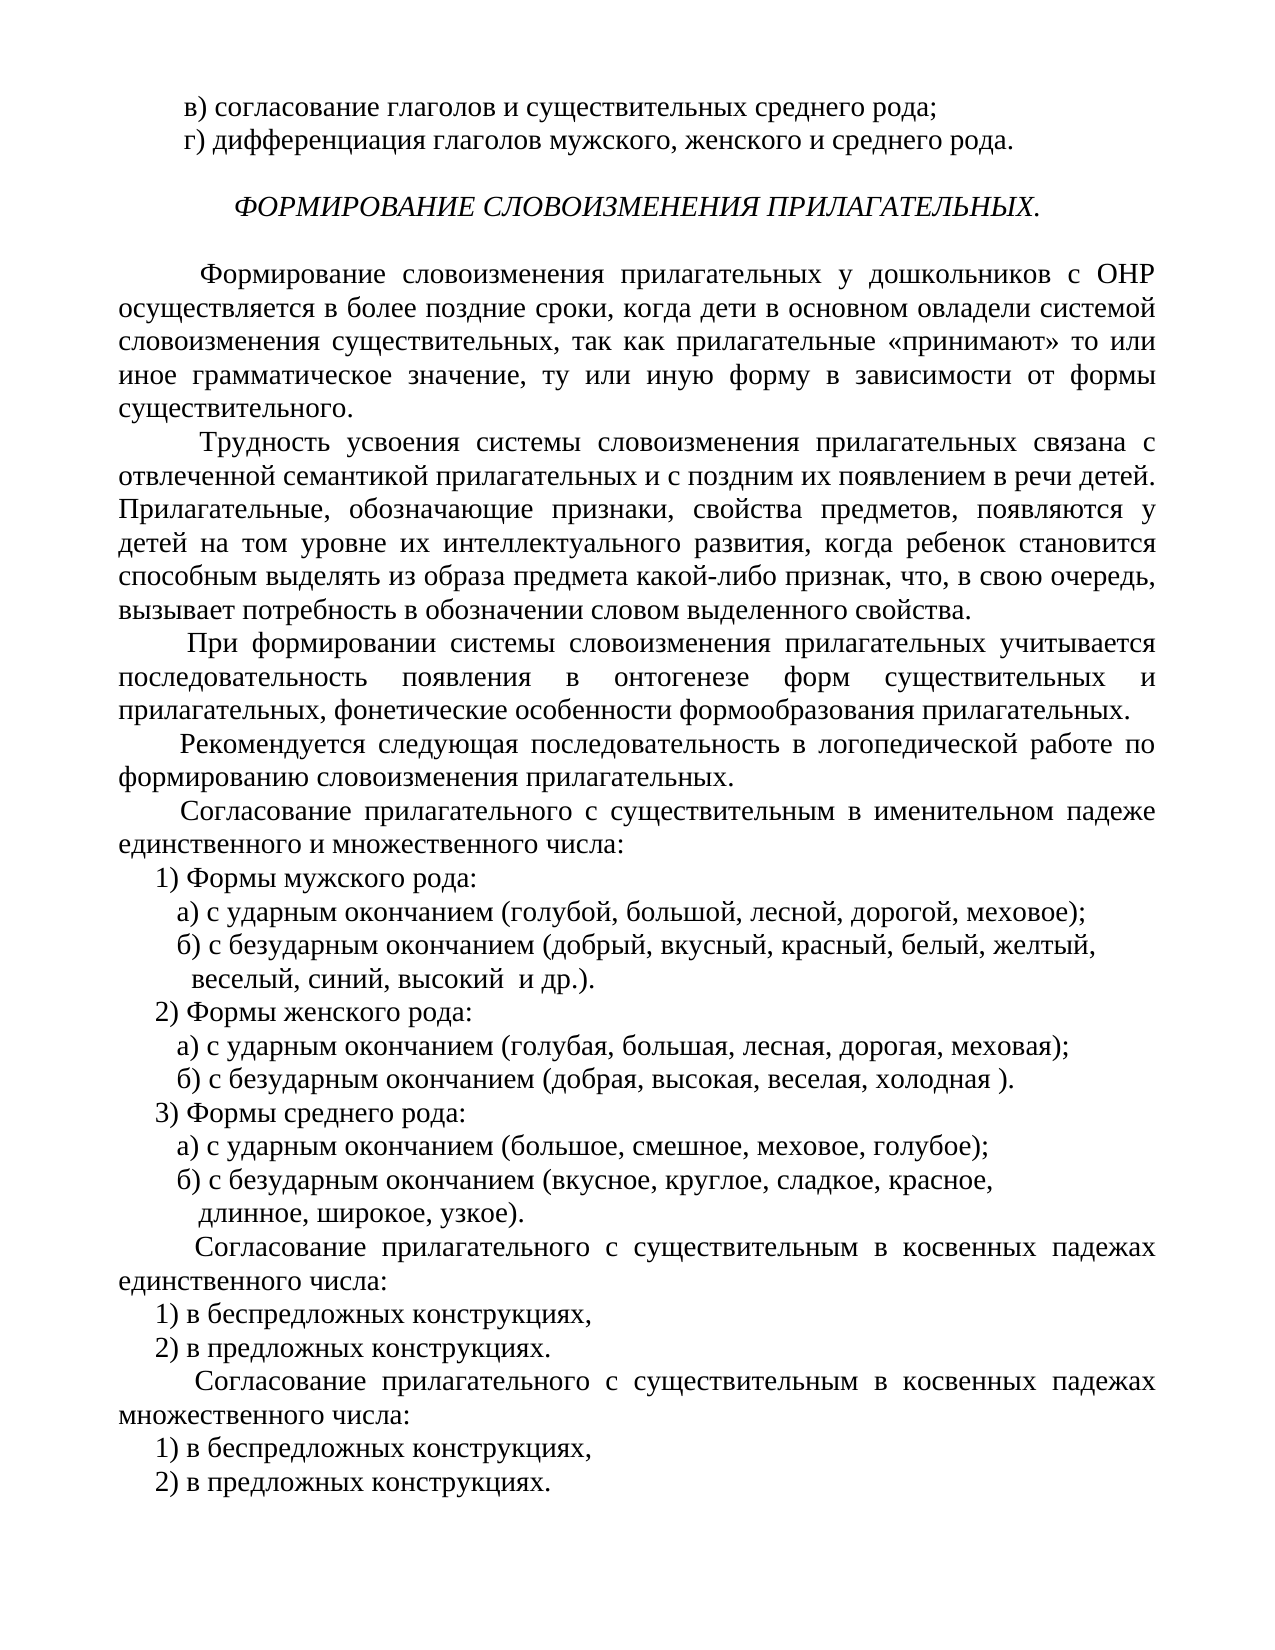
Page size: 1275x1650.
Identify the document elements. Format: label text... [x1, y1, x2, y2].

text Согласование прилагательного с существительным в косвенных падежах единственного числа: [118, 1229, 1157, 1296]
text Трудность усвоения системы словоизменения прилагательных связана с отвлеченной семантикой прилагательных и с поздним их появлением в речи детей. Прилагательные, обозначающие признаки, свойства предметов, появляются у детей на том уровне их интеллектуального развития, когда ребенок становится способным выделять из образа предмета какой-либо признак, что, в свою очередь, вызывает потребность в обозначении словом выделенного свойства. [118, 424, 1157, 625]
text ФОРМИРОВАНИЕ СЛОВОИЗМЕНЕНИЯ ПРИЛАГАТЕЛЬНЫХ. [118, 189, 1157, 223]
text Согласование прилагательного с существительным в именительном падеже единственного и множественного числа: [118, 793, 1157, 860]
text При формировании системы словоизменения прилагательных учитывается последовательность появления в онтогенезе форм существительных и прилагательных, фонетические особенности формообразования прилагательных. [118, 625, 1157, 726]
text Рекомендуется следующая последовательность в логопедической работе по формированию словоизменения прилагательных. [118, 726, 1157, 793]
text 3) Формы среднего рода: [118, 1095, 1157, 1128]
text 2) в предложных конструкциях. [118, 1464, 1157, 1497]
text 2) Формы женского рода: [118, 994, 1157, 1028]
text 2) в предложных конструкциях. [118, 1330, 1157, 1363]
text б) с безударным окончанием (добрый, вкусный, красный, белый, желтый, [118, 927, 1157, 961]
text 1) в беспредложных конструкциях, [118, 1296, 1157, 1330]
text длинное, широкое, узкое). [118, 1196, 1157, 1229]
text Согласование прилагательного с существительным в косвенных падежах множественного числа: [118, 1363, 1157, 1430]
text Формирование словоизменения прилагательных у дошкольников с ОНР осуществляется в более поздние сроки, когда дети в основном овладели системой словоизменения существительных, так как прилагательные «принимают» то или иное грамматическое значение, ту или иную форму в зависимости от формы существительного. [118, 256, 1157, 424]
text в) согласование глаголов и существительных среднего рода; [118, 89, 1157, 122]
text б) с безударным окончанием (добрая, высокая, веселая, холодная ). [118, 1061, 1157, 1095]
text 1) в беспредложных конструкциях, [118, 1430, 1157, 1464]
text а) с ударным окончанием (голубой, большой, лесной, дорогой, меховое); [118, 894, 1157, 927]
text а) с ударным окончанием (голубая, большая, лесная, дорогая, меховая); [118, 1028, 1157, 1061]
text 1) Формы мужского рода: [118, 860, 1157, 894]
text г) дифференциация глаголов мужского, женского и среднего рода. [118, 122, 1157, 156]
text а) с ударным окончанием (большое, смешное, меховое, голубое); [118, 1128, 1157, 1162]
text веселый, синий, высокий и др.). [118, 961, 1157, 994]
text б) с безударным окончанием (вкусное, круглое, сладкое, красное, [118, 1162, 1157, 1196]
